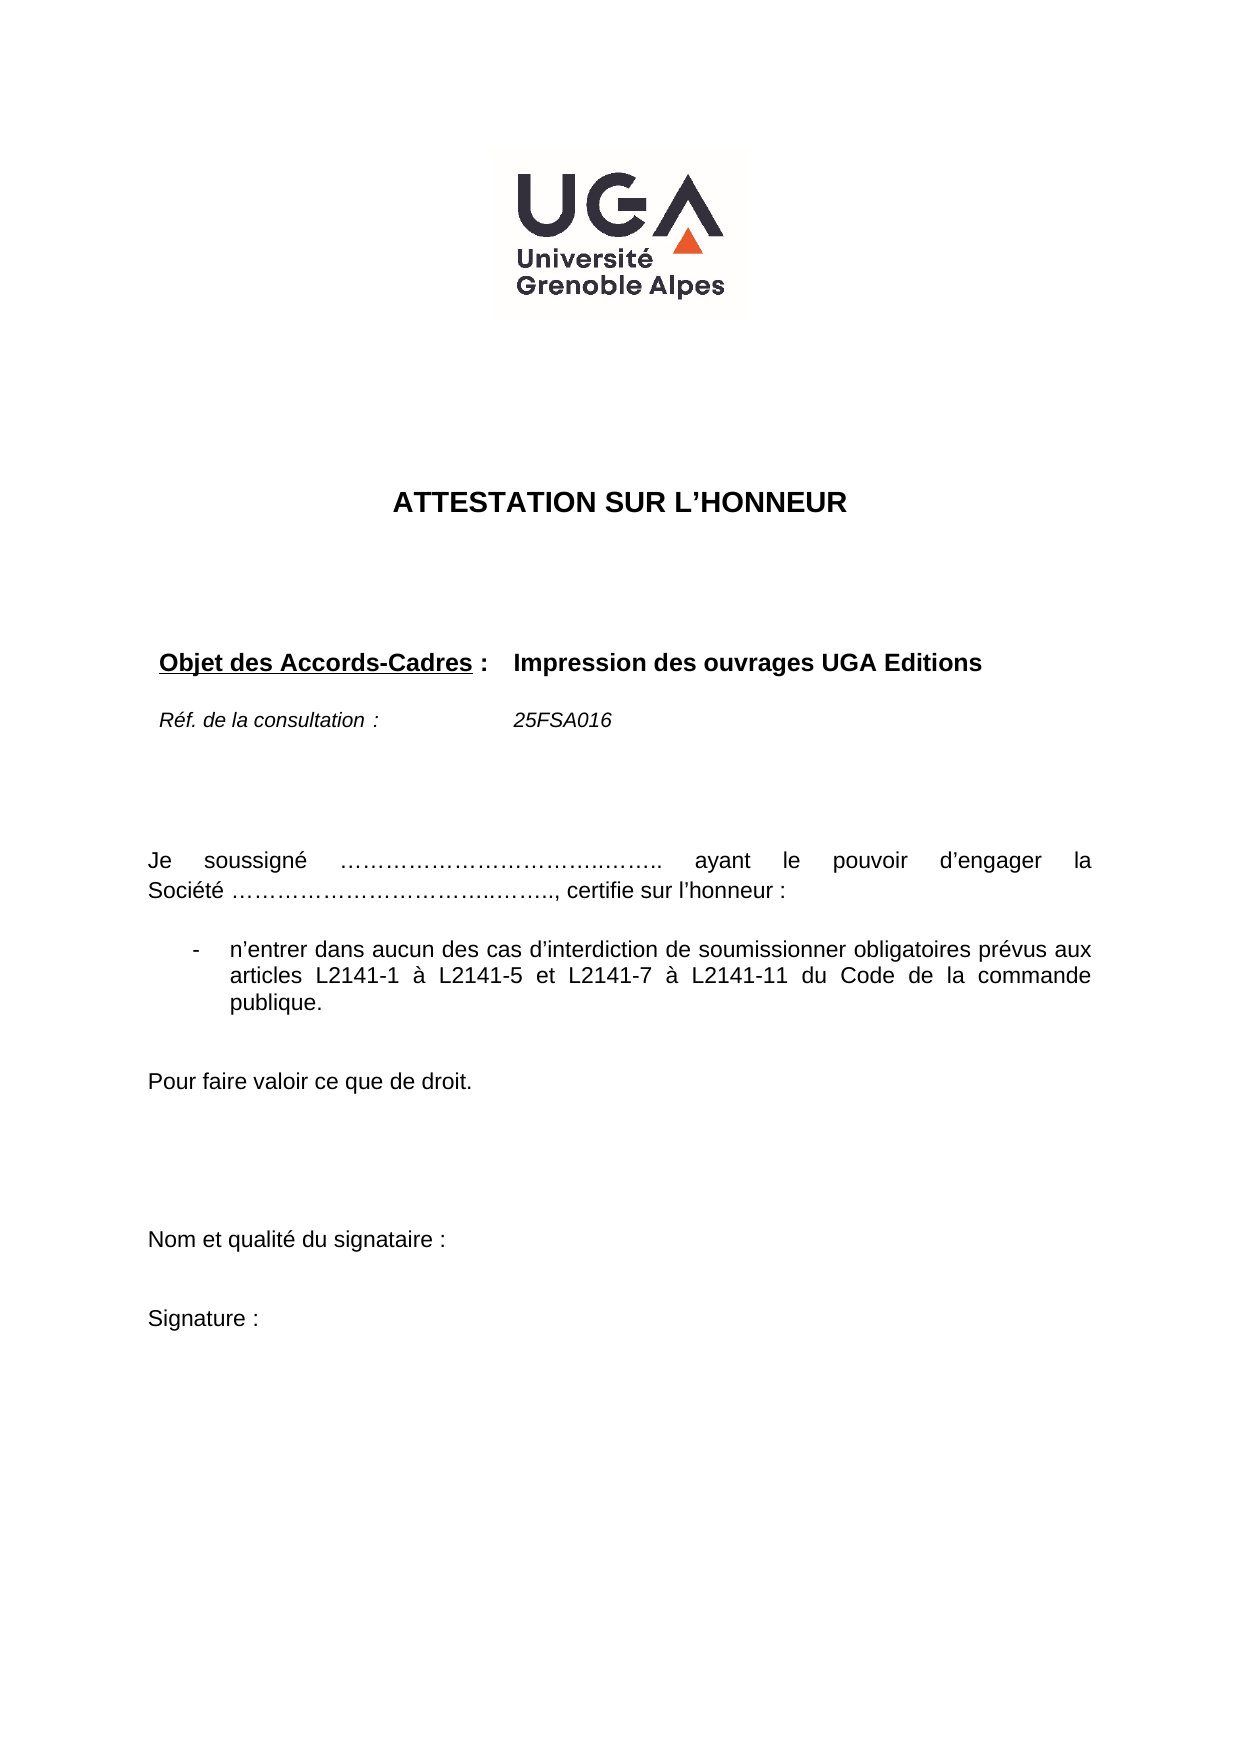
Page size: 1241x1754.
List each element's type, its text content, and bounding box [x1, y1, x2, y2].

table_cell 25FSA016 [502, 708, 1195, 732]
table_header Impression des ouvrages UGA Editions [502, 648, 1195, 708]
list Signature : [148, 1305, 1092, 1331]
list n’entrer dans aucun des cas d’interdiction de soumissionner obligatoires prévus aux articles L2141-1 à L2141-5 et L2141-7 à L2141-11 du Code de la commande publique. [192, 936, 1092, 1015]
table_cell Réf. de la consultation : [148, 708, 502, 732]
picture [491, 147, 749, 321]
text ATTESTATION SUR L’HONNEUR [148, 485, 1092, 519]
table_header Objet des Accords-Cadres : [148, 648, 502, 708]
text Pour faire valoir ce que de droit. [148, 1068, 1092, 1094]
list Nom et qualité du signataire : [148, 1226, 1092, 1252]
text Je soussigné ……………………………..…….. ayant le pouvoir d’engager la Société ……………………………..…….., certifie sur l’honneur : [148, 847, 1092, 903]
